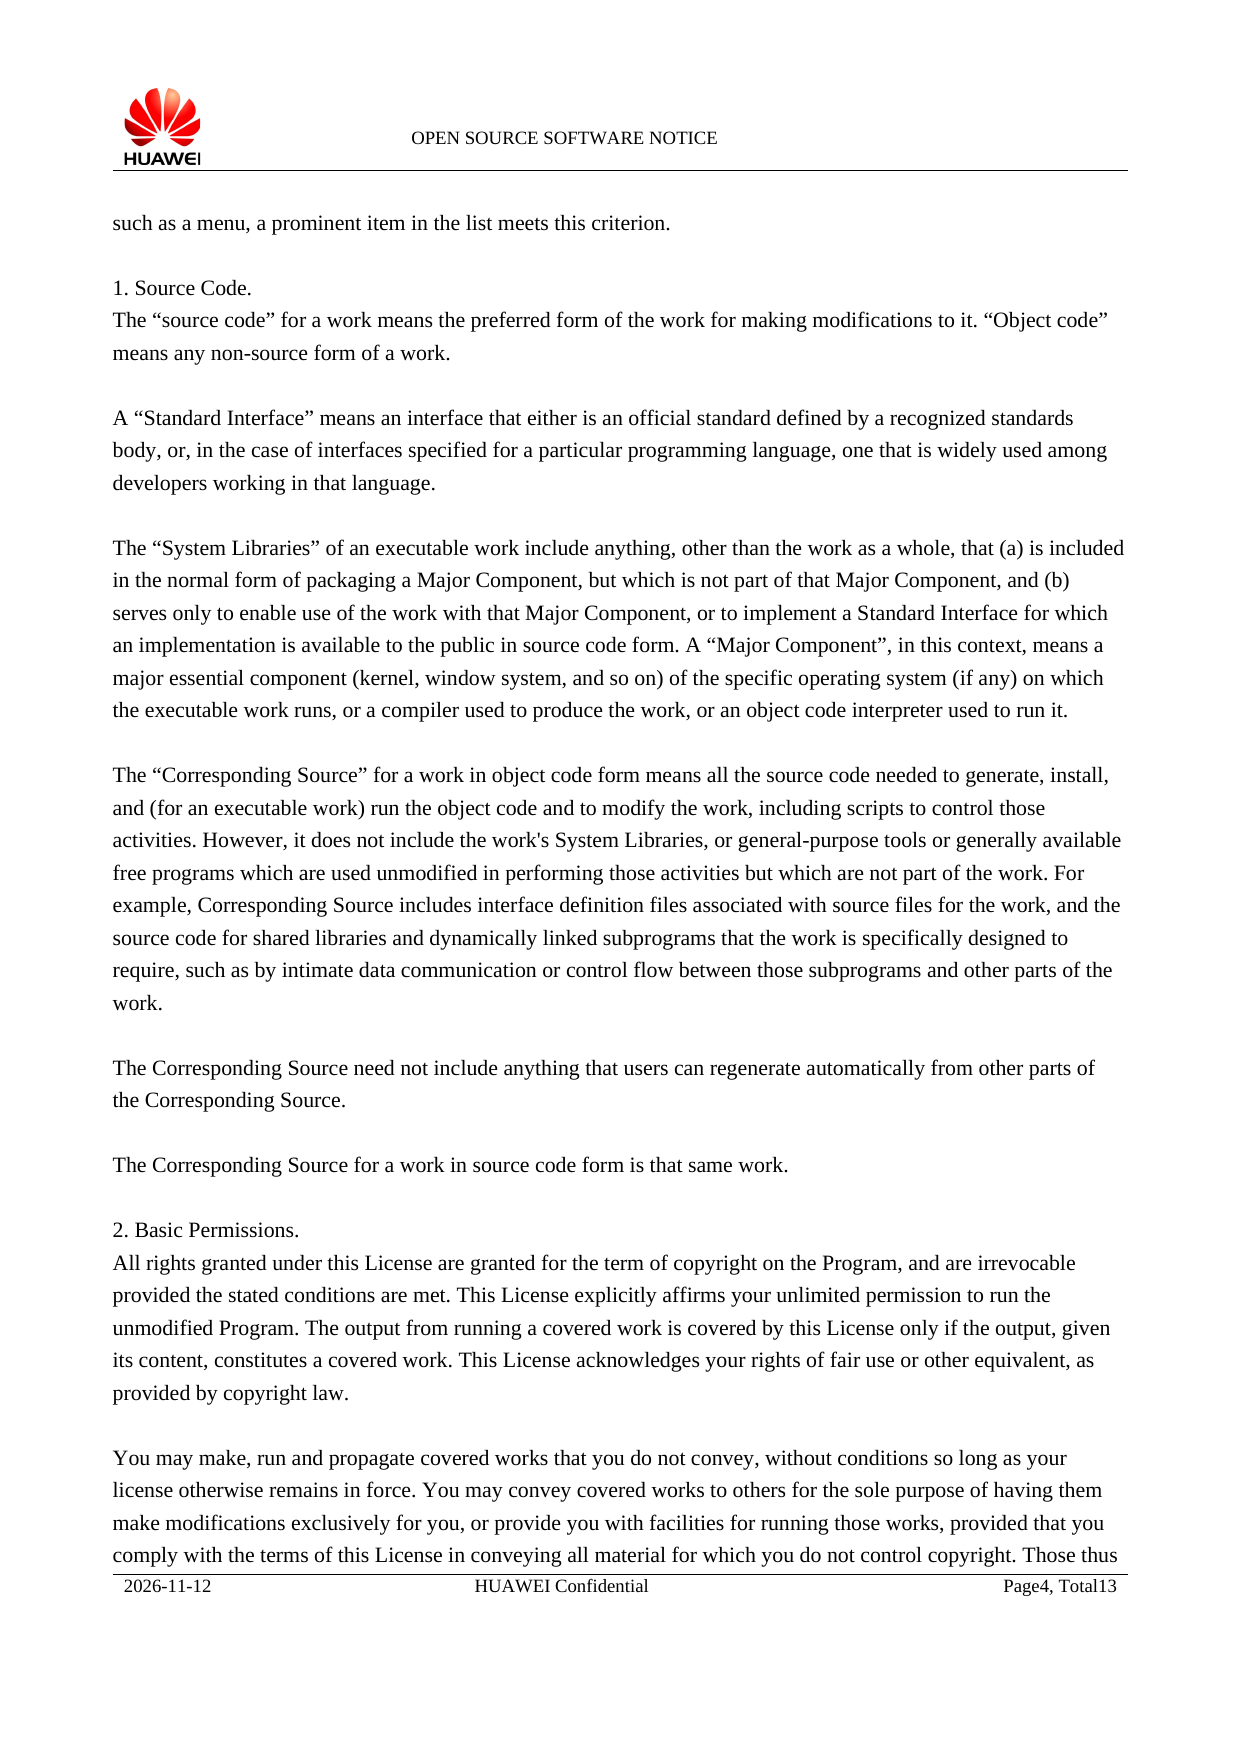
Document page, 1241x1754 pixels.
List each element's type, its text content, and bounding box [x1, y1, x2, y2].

picture [124, 88, 201, 165]
